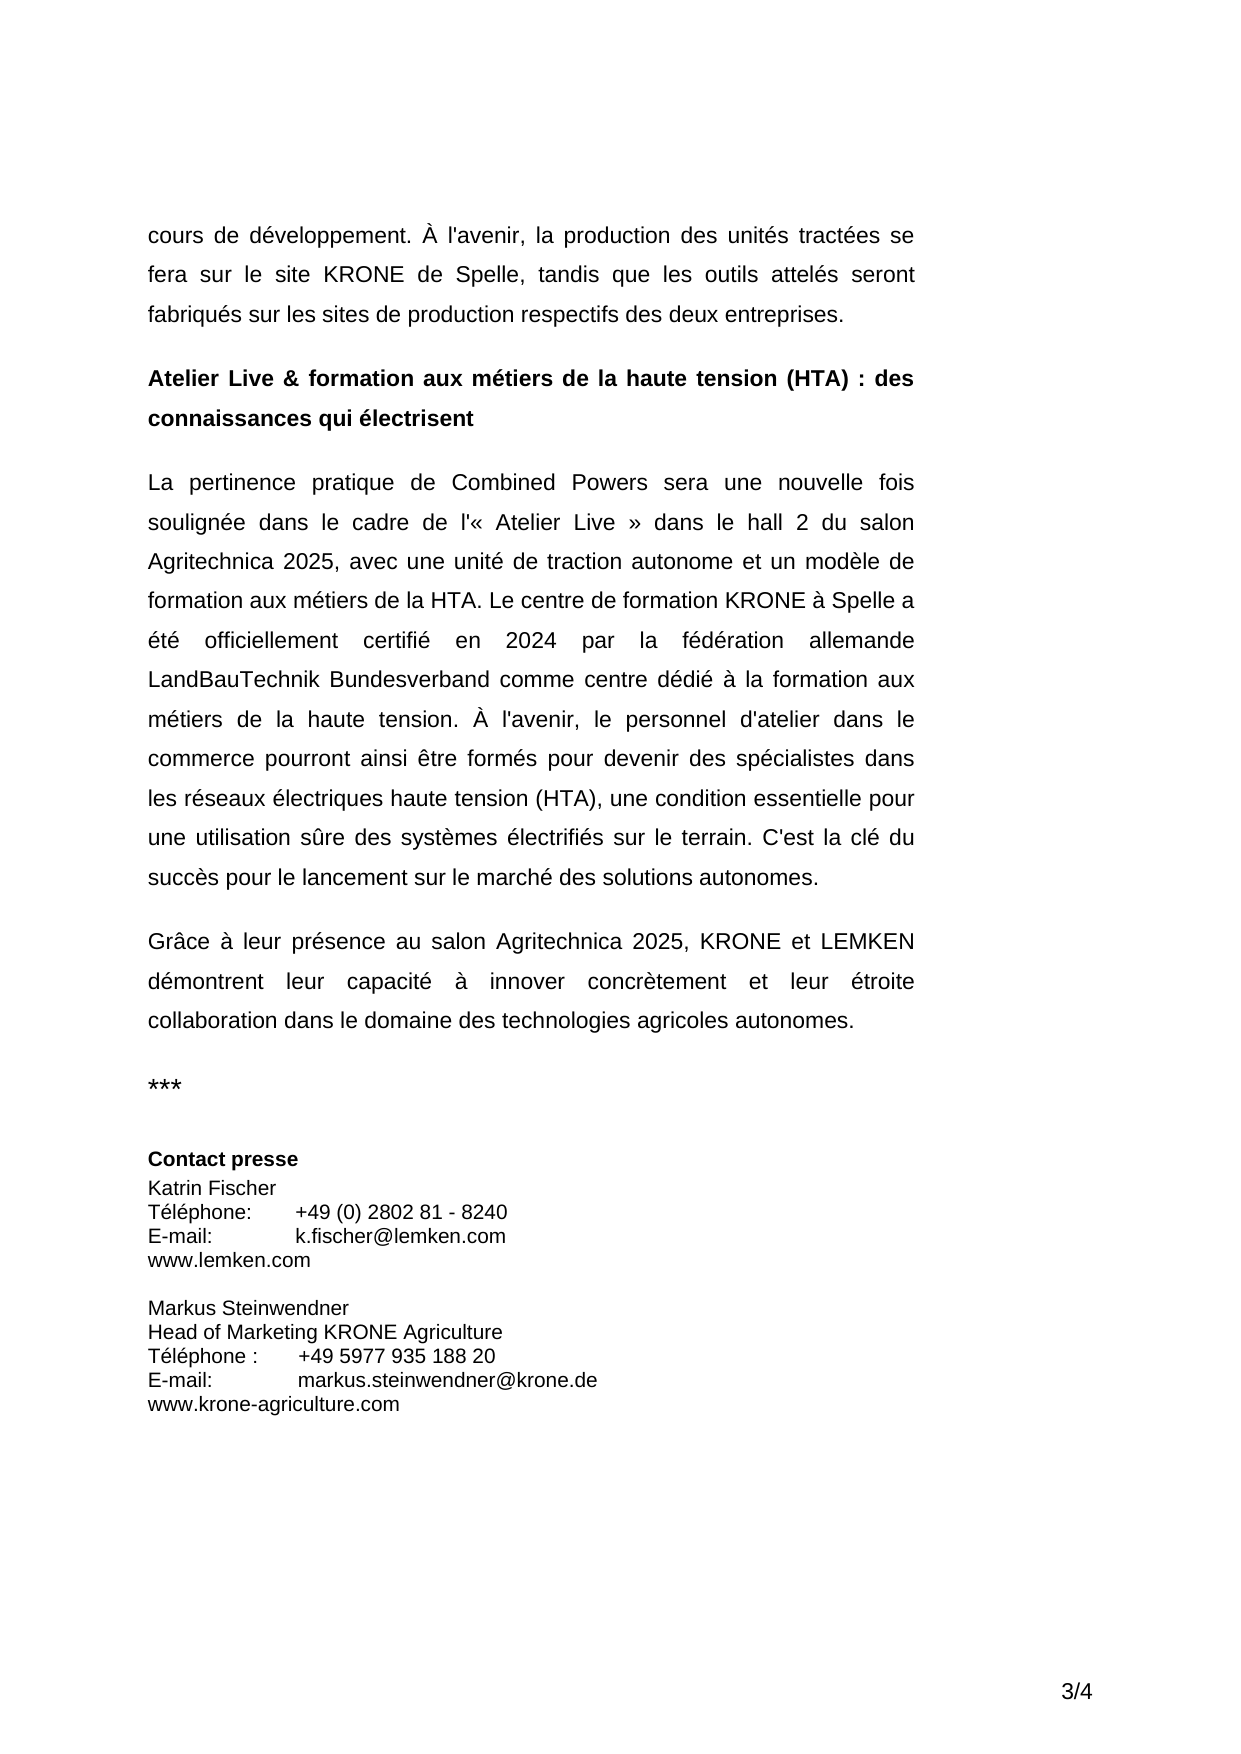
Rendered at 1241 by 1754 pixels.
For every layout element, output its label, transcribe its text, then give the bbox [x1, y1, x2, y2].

text E-mail: k.fischer@lemken.com [148, 1224, 900, 1248]
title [148, 222, 916, 327]
title Atelier Live & formation aux métiers de la haute tension (HTA) : des connaissances qui électrisent [148, 365, 916, 431]
title Grâce à leur présence au salon Agritechnica 2025, KRONE et LEMKEN démontrent leur capacité à innover concrètement et leur étroite collaboration dans le domaine des technologies agricoles autonomes. [148, 928, 916, 1033]
title *** [148, 1072, 916, 1105]
text E-mail: markus.steinwendner@krone.de [148, 1367, 916, 1391]
text Téléphone: +49 (0) 2802 81 - 8240 [148, 1200, 900, 1224]
text www.lemken.com [148, 1248, 900, 1272]
text Head of Marketing KRONE Agriculture [148, 1319, 916, 1343]
text Katrin Fischer [148, 1176, 900, 1200]
text Téléphone : +49 5977 935 188 20 [148, 1343, 916, 1367]
text Markus Steinwendner [148, 1296, 916, 1319]
text Contact presse [148, 1147, 900, 1171]
text www.krone-agriculture.com [148, 1391, 900, 1415]
title La pertinence pratique de Combined Powers sera une nouvelle fois soulignée dans le cadre de l'« Atelier Live » dans le hall 2 du salon Agritechnica 2025, avec une unité de traction autonome et un modèle de formation aux métiers de la HTA. Le centre de formation KRONE à Spelle a été officiellement certifié en 2024 par la fédération allemande LandBauTechnik Bundesverband comme centre dédié à la formation aux métiers de la haute tension. À l'avenir, le personnel d'atelier dans le commerce pourront ainsi être formés pour devenir des spécialistes dans les réseaux électriques haute tension (HTA), une condition essentielle pour une utilisation sûre des systèmes électrifiés sur le terrain. C'est la clé du succès pour le lancement sur le marché des solutions autonomes. [148, 469, 916, 890]
